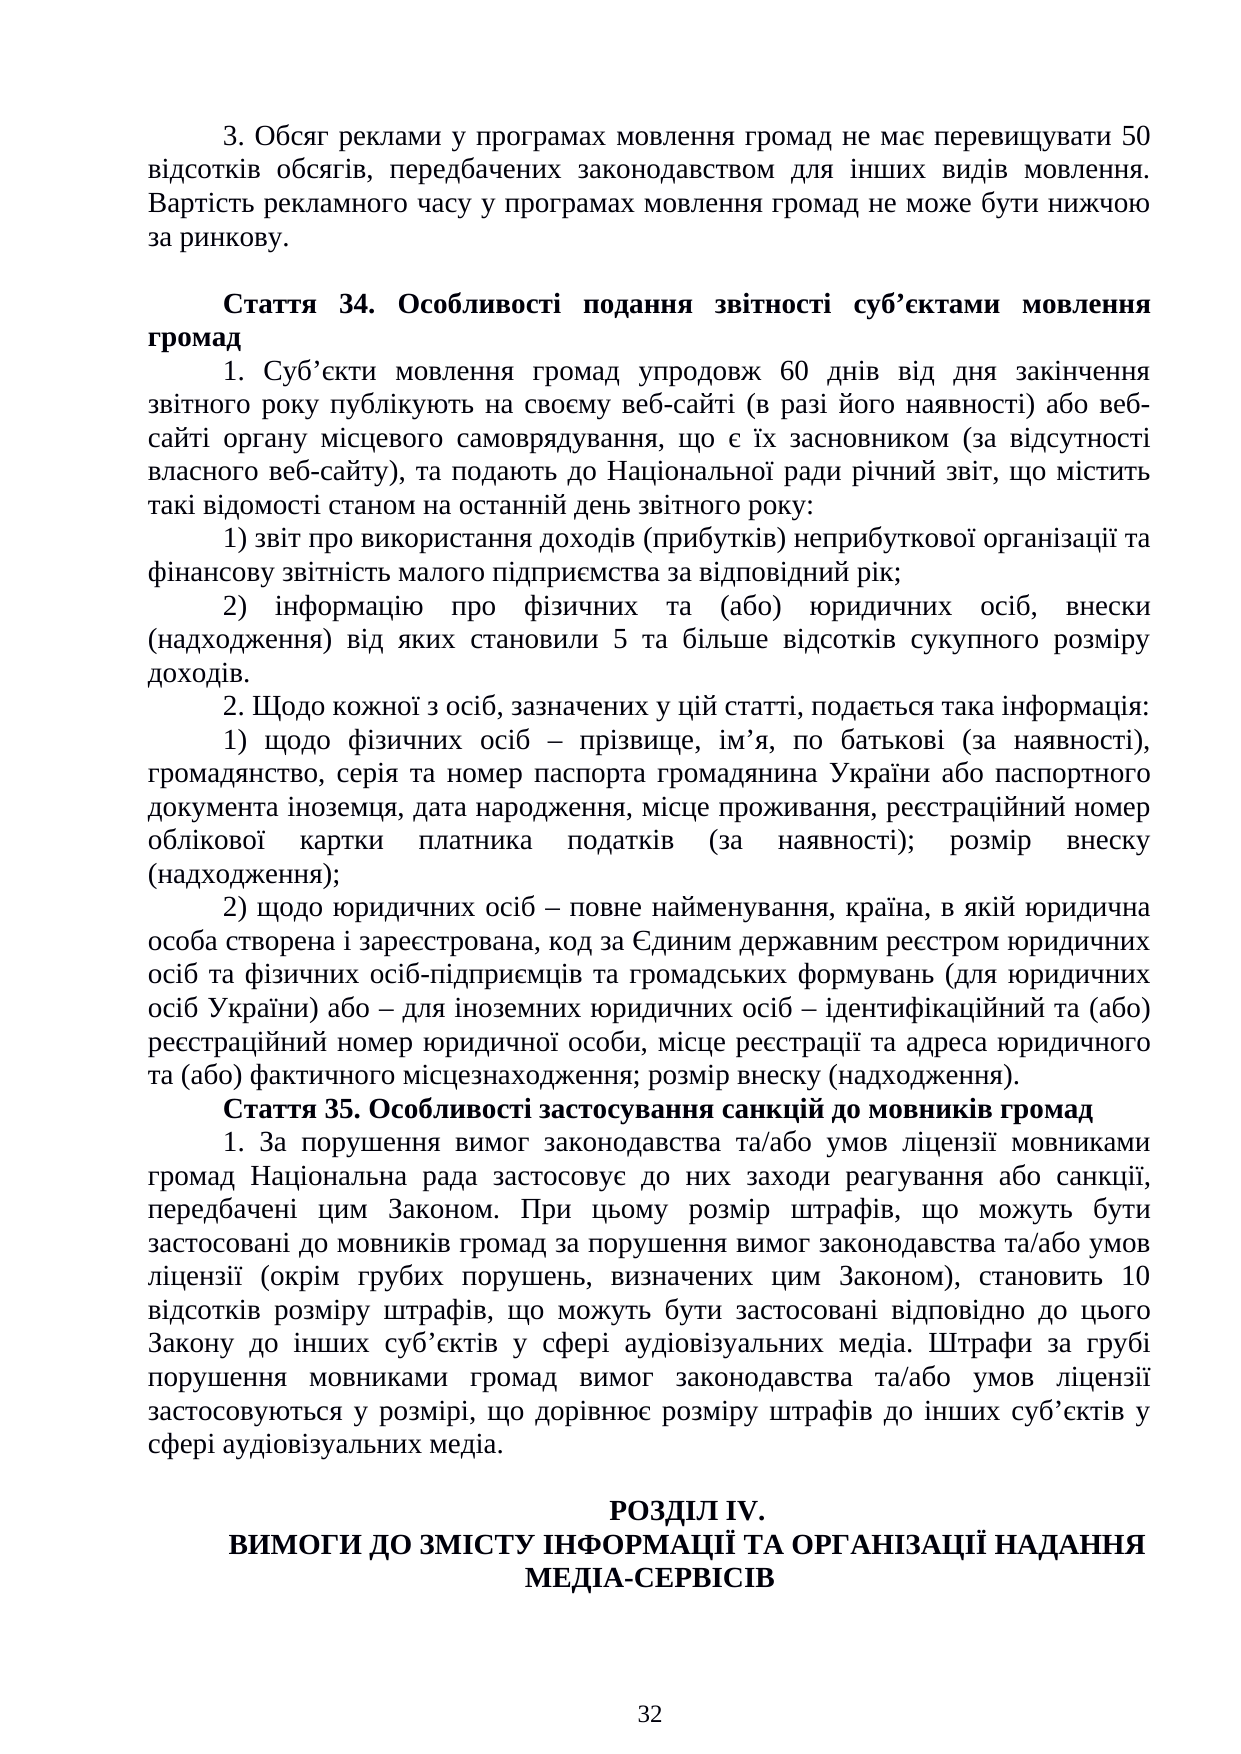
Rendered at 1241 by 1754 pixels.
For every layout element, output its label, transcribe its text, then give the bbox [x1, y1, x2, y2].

subtitle Стаття 34. Особливості подання звітності суб’єктами мовлення громад [148, 286, 1152, 353]
subtitle ВИМОГИ ДО ЗМІСТУ ІНФОРМАЦІЇ ТА ОРГАНІЗАЦІЇ НАДАННЯ МЕДІА-СЕРВІСІВ [148, 1527, 1152, 1594]
subtitle РОЗДІЛ IV. [148, 1493, 1152, 1527]
text 2) щодо юридичних осіб – повне найменування, країна, в якій юридична особа створена і зареєстрована, код за Єдиним державним реєстром юридичних осіб та фізичних осіб-підприємців та громадських формувань (для юридичних осіб України) або – для іноземних юридичних осіб – ідентифікаційний та (або) реєстраційний номер юридичної особи, місце реєстрації та адреса юридичного та (або) фактичного місцезнаходження; розмір внеску (надходження). [148, 889, 1152, 1091]
text 3. Обсяг реклами у програмах мовлення громад не має перевищувати 50 відсотків обсягів, передбачених законодавством для інших видів мовлення. Вартість рекламного часу у програмах мовлення громад не може бути нижчою за ринкову. [148, 118, 1152, 252]
text 2) інформацію про фізичних та (або) юридичних осіб, внески (надходження) від яких становили 5 та більше відсотків сукупного розміру доходів. [148, 588, 1152, 688]
text 1) щодо фізичних осіб – прізвище, ім’я, по батькові (за наявності), громадянство, серія та номер паспорта громадянина України або паспортного документа іноземця, дата народження, місце проживання, реєстраційний номер облікової картки платника податків (за наявності); розмір внеску (надходження); [148, 722, 1152, 889]
text 1. Суб’єкти мовлення громад упродовж 60 днів від дня закінчення звітного року публікують на своєму веб-сайті (в разі його наявності) або веб-сайті органу місцевого самоврядування, що є їх засновником (за відсутності власного веб-сайту), та подають до Національної ради річний звіт, що містить такі відомості станом на останній день звітного року: [148, 353, 1152, 521]
subtitle Стаття 35. Особливості застосування санкцій до мовників громад [148, 1091, 1152, 1124]
text 1. За порушення вимог законодавства та/або умов ліцензії мовниками громад Національна рада застосовує до них заходи реагування або санкції, передбачені цим Законом. При цьому розмір штрафів, що можуть бути застосовані до мовників громад за порушення вимог законодавства та/або умов ліцензії (окрім грубих порушень, визначених цим Законом), становить 10 відсотків розміру штрафів, що можуть бути застосовані відповідно до цього Закону до інших суб’єктів у сфері аудіовізуальних медіа. Штрафи за грубі порушення мовниками громад вимог законодавства та/або умов ліцензії застосовуються у розмірі, що дорівнює розміру штрафів до інших суб’єктів у сфері аудіовізуальних медіа. [148, 1124, 1152, 1460]
text 2. Щодо кожної з осіб, зазначених у цій статті, подається така інформація: [148, 688, 1152, 722]
text 1) звіт про використання доходів (прибутків) неприбуткової організації та фінансову звітність малого підприємства за відповідний рік; [148, 521, 1152, 588]
